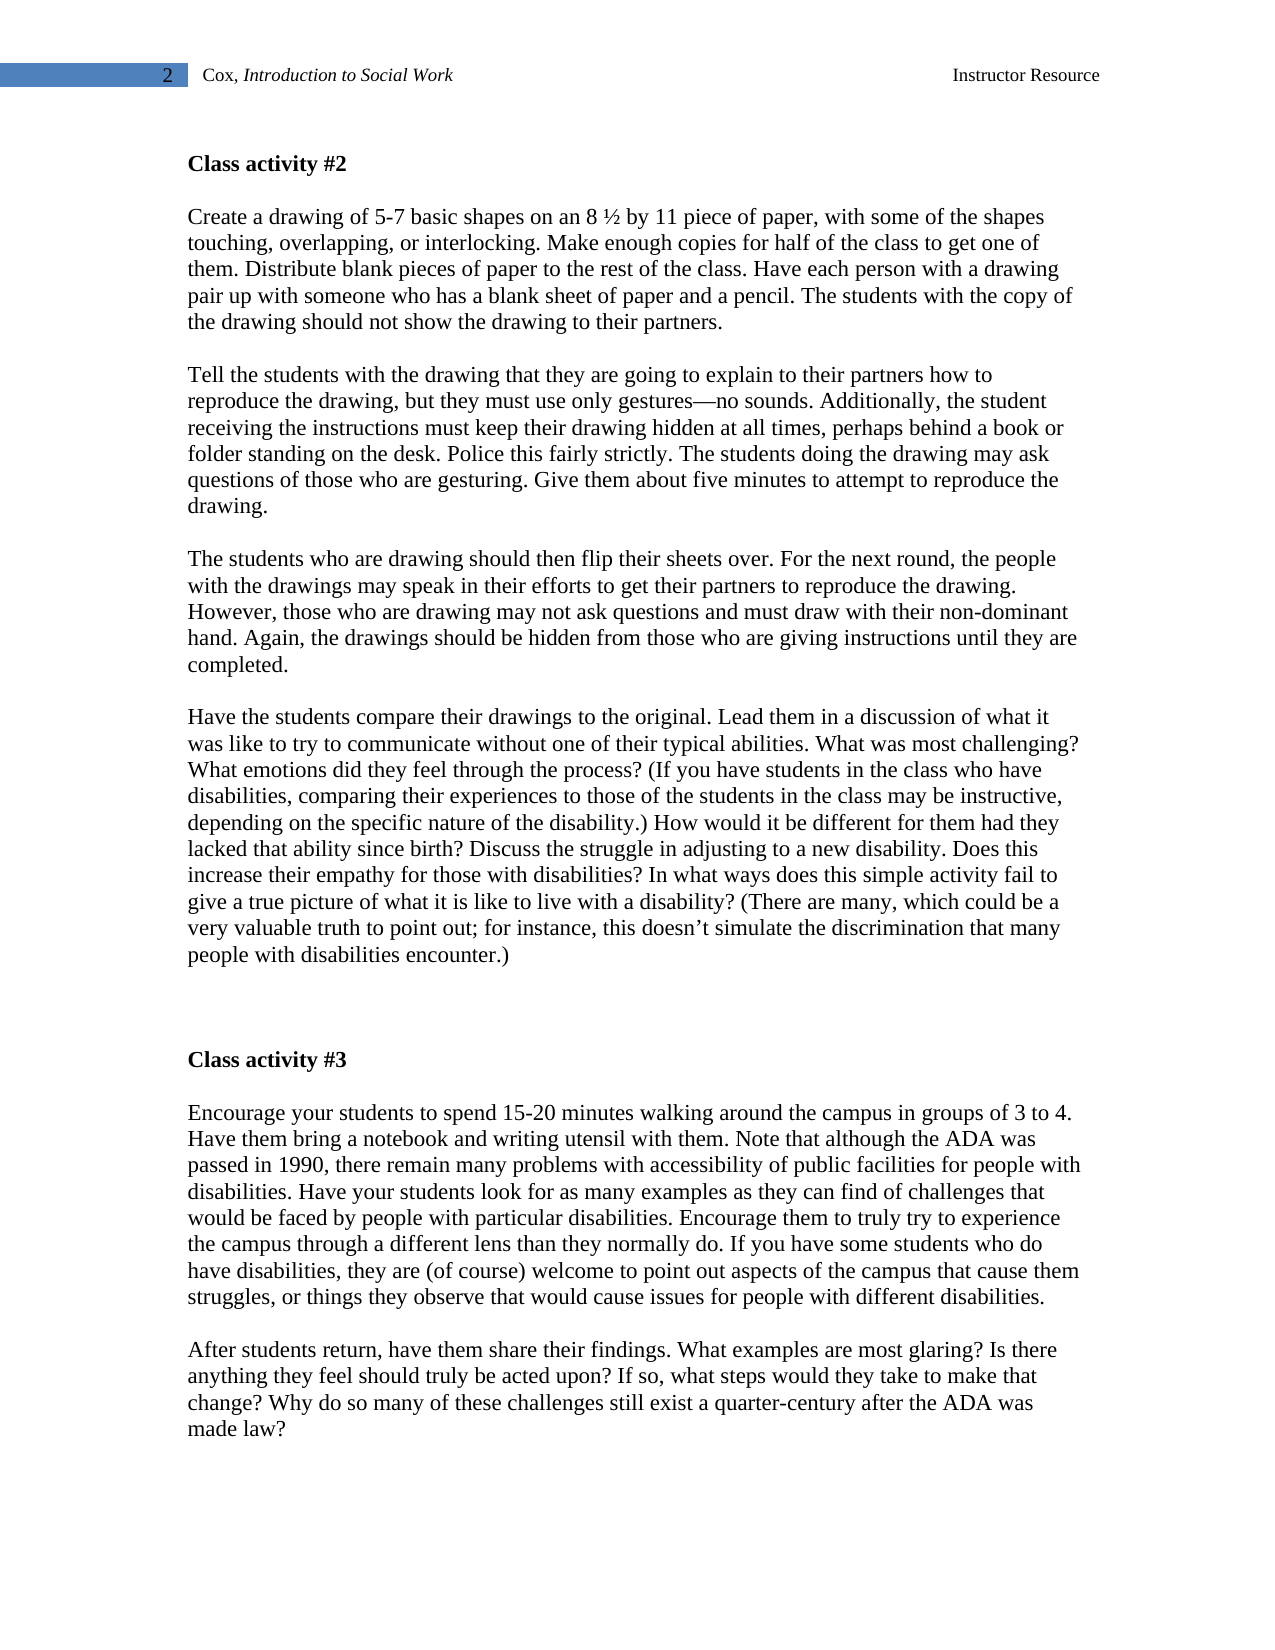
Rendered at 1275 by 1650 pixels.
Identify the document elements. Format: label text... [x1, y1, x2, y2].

text The students who are drawing should then flip their sheets over. For the next round, the people with the drawings may speak in their efforts to get their partners to reproduce the drawing. However, those who are drawing may not ask questions and must draw with their non-dominant hand. Again, the drawings should be hidden from those who are giving instructions until they are completed. [187, 545, 1087, 677]
text Have the students compare their drawings to the original. Lead them in a discussion of what it was like to try to communicate without one of their typical abilities. What was most challenging? What emotions did they feel through the process? (If you have students in the class who have disabilities, comparing their experiences to those of the students in the class may be instructive, depending on the specific nature of the disability.) How would it be different for them had they lacked that ability since birth? Discuss the struggle in adjusting to a new disability. Does this increase their empathy for those with disabilities? In what ways does this simple activity fail to give a true picture of what it is like to live with a disability? (There are many, which could be a very valuable truth to point out; for instance, this doesn’t simulate the discrimination that many people with disabilities encounter.) [187, 703, 1087, 967]
text After students return, have them share their findings. What examples are most glaring? Is there anything they feel should truly be acted upon? If so, what steps would they take to make that change? Why do so many of these challenges still exist a quarter-century after the ADA was made law? [187, 1336, 1087, 1441]
text Create a drawing of 5-7 basic shapes on an 8 ½ by 11 piece of paper, with some of the shapes touching, overlapping, or interlocking. Make enough copies for half of the class to get one of them. Distribute blank pieces of paper to the rest of the class. Have each person with a drawing pair up with someone who has a blank sheet of paper and a pencil. The students with the copy of the drawing should not show the drawing to their partners. [187, 203, 1087, 334]
text Class activity #3 [187, 1046, 1087, 1072]
text Class activity #2 [187, 150, 1087, 176]
text Tell the students with the drawing that they are going to explain to their partners how to reproduce the drawing, but they must use only gestures—no sounds. Additionally, the student receiving the instructions must keep their drawing hidden at all times, perhaps behind a book or folder standing on the desk. Police this fairly strictly. The students doing the drawing may ask questions of those who are gesturing. Give them about five minutes to attempt to reproduce the drawing. [187, 361, 1087, 519]
text Encourage your students to spend 15-20 minutes walking around the campus in groups of 3 to 4. Have them bring a notebook and writing utensil with them. Note that although the ADA was passed in 1990, there remain many problems with accessibility of public facilities for people with disabilities. Have your students look for as many examples as they can find of challenges that would be faced by people with particular disabilities. Encourage them to truly try to experience the campus through a different lens than they normally do. If you have some students who do have disabilities, they are (of course) welcome to point out aspects of the campus that cause them struggles, or things they observe that would cause issues for people with different disabilities. [187, 1099, 1087, 1309]
